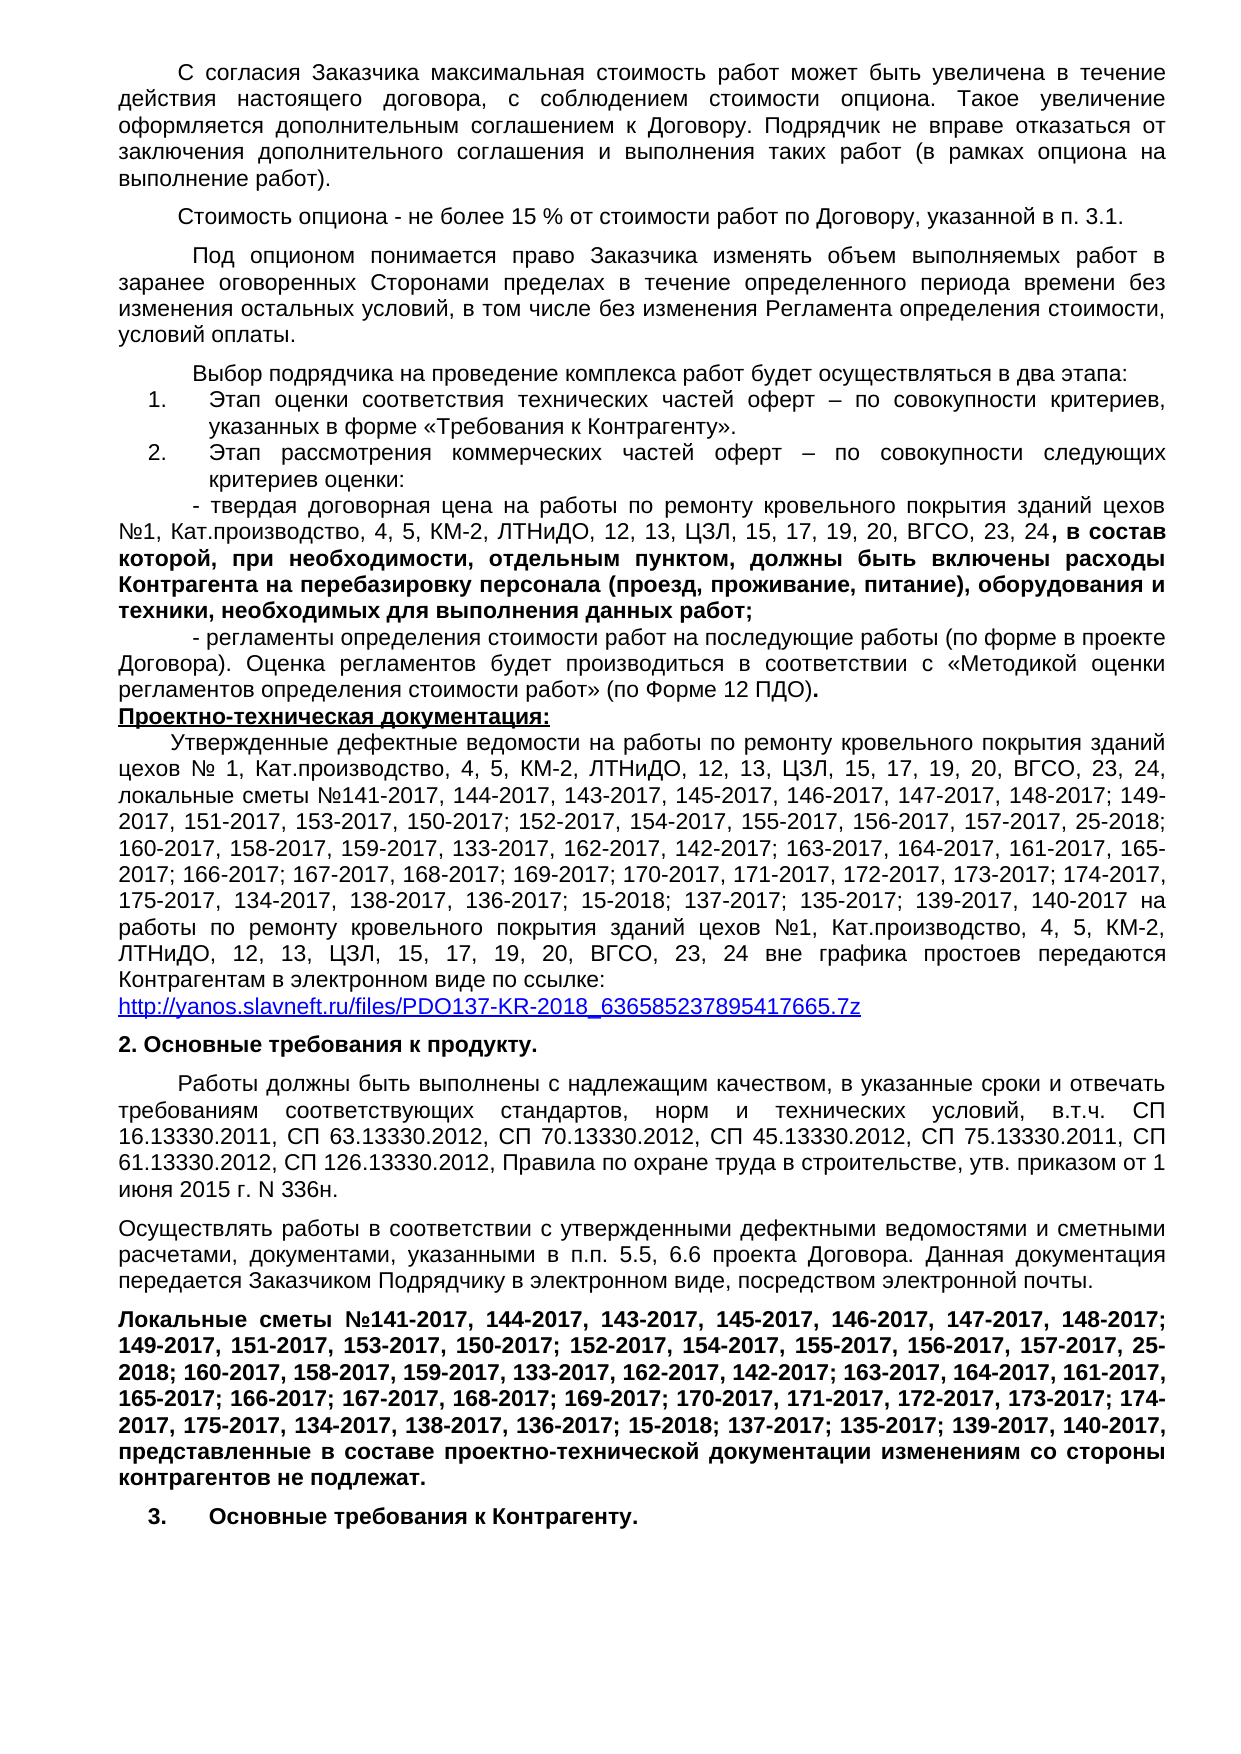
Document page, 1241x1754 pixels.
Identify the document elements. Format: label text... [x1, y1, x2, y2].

text Локальные сметы №141-2017, 144-2017, 143-2017, 145-2017, 146-2017, 147-2017, 148-2017; 149-2017, 151-2017, 153-2017, 150-2017; 152-2017, 154-2017, 155-2017, 156-2017, 157-2017, 25-2018; 160-2017, 158-2017, 159-2017, 133-2017, 162-2017, 142-2017; 163-2017, 164-2017, 161-2017, 165-2017; 166-2017; 167-2017, 168-2017; 169-2017; 170-2017, 171-2017, 172-2017, 173-2017; 174-2017, 175-2017, 134-2017, 138-2017, 136-2017; 15-2018; 137-2017; 135-2017; 139-2017, 140-2017, представленные в составе проектно-технической документации изменениям со стороны контрагентов не подлежат. [118, 1306, 1166, 1491]
text 2. Основные требования к продукту. [118, 1031, 1166, 1058]
text Под опционом понимается право Заказчика изменять объем выполняемых работ в заранее оговоренных Сторонами пределах в течение определенного периода времени без изменения остальных условий, в том числе без изменения Регламента определения стоимости, условий оплаты. [118, 242, 1166, 348]
text С согласия Заказчика максимальная стоимость работ может быть увеличена в течение действия настоящего договора, с соблюдением стоимости опциона. Такое увеличение оформляется дополнительным соглашением к Договору. Подрядчик не вправе отказаться от заключения дополнительного соглашения и выполнения таких работ (в рамках опциона на выполнение работ). [118, 59, 1166, 191]
text Стоимость опциона - не более 15 % от стоимости работ по Договору, указанной в п. 3.1. [118, 203, 1166, 230]
text http://yanos.slavneft.ru/files/PDO137-KR-2018_636585237895417665.7z [118, 993, 1166, 1019]
text - регламенты определения стоимости работ на последующие работы (по форме в проекте Договора). Оценка регламентов будет производиться в соответствии с «Методикой оценки регламентов определения стоимости работ» (по Форме 12 ПДО). [118, 624, 1166, 703]
text Осуществлять работы в соответствии с утвержденными дефектными ведомостями и сметными расчетами, документами, указанными в п.п. 5.5, 6.6 проекта Договора. Данная документация передается Заказчиком Подрядчику в электронном виде, посредством электронной почты. [118, 1214, 1166, 1294]
text Проектно-техническая документация: [118, 703, 1166, 729]
text Утвержденные дефектные ведомости на работы по ремонту кровельного покрытия зданий цехов № 1, Кат.производство, 4, 5, КМ-2, ЛТНиДО, 12, 13, ЦЗЛ, 15, 17, 19, 20, ВГСО, 23, 24, локальные сметы №141-2017, 144-2017, 143-2017, 145-2017, 146-2017, 147-2017, 148-2017; 149-2017, 151-2017, 153-2017, 150-2017; 152-2017, 154-2017, 155-2017, 156-2017, 157-2017, 25-2018; 160-2017, 158-2017, 159-2017, 133-2017, 162-2017, 142-2017; 163-2017, 164-2017, 161-2017, 165-2017; 166-2017; 167-2017, 168-2017; 169-2017; 170-2017, 171-2017, 172-2017, 173-2017; 174-2017, 175-2017, 134-2017, 138-2017, 136-2017; 15-2018; 137-2017; 135-2017; 139-2017, 140-2017 на работы по ремонту кровельного покрытия зданий цехов №1, Кат.производство, 4, 5, КМ-2, ЛТНиДО, 12, 13, ЦЗЛ, 15, 17, 19, 20, ВГСО, 23, 24 вне графика простоев передаются Контрагентам в электронном виде по ссылке: [118, 729, 1166, 993]
text - твердая договорная цена на работы по ремонту кровельного покрытия зданий цехов №1, Кат.производство, 4, 5, КМ-2, ЛТНиДО, 12, 13, ЦЗЛ, 15, 17, 19, 20, ВГСО, 23, 24, в состав которой, при необходимости, отдельным пунктом, должны быть включены расходы Контрагента на перебазировку персонала (проезд, проживание, питание), оборудования и техники, необходимых для выполнения данных работ; [118, 492, 1166, 624]
list Этап рассмотрения коммерческих частей оферт – по совокупности следующих критериев оценки: [148, 439, 1166, 492]
list Основные требования к Контрагенту. [148, 1503, 1166, 1529]
list Этап оценки соответствия технических частей оферт – по совокупности критериев, указанных в форме «Требования к Контрагенту». [148, 386, 1166, 439]
text Работы должны быть выполнены с надлежащим качеством, в указанные сроки и отвечать требованиям соответствующих стандартов, норм и технических условий, в.т.ч. СП 16.13330.2011, СП 63.13330.2012, СП 70.13330.2012, СП 45.13330.2012, СП 75.13330.2011, СП 61.13330.2012, СП 126.13330.2012, Правила по охране труда в строительстве, утв. приказом от 1 июня 2015 г. N 336н. [118, 1070, 1166, 1202]
text Выбор подрядчика на проведение комплекса работ будет осуществляться в два этапа: [118, 360, 1166, 386]
